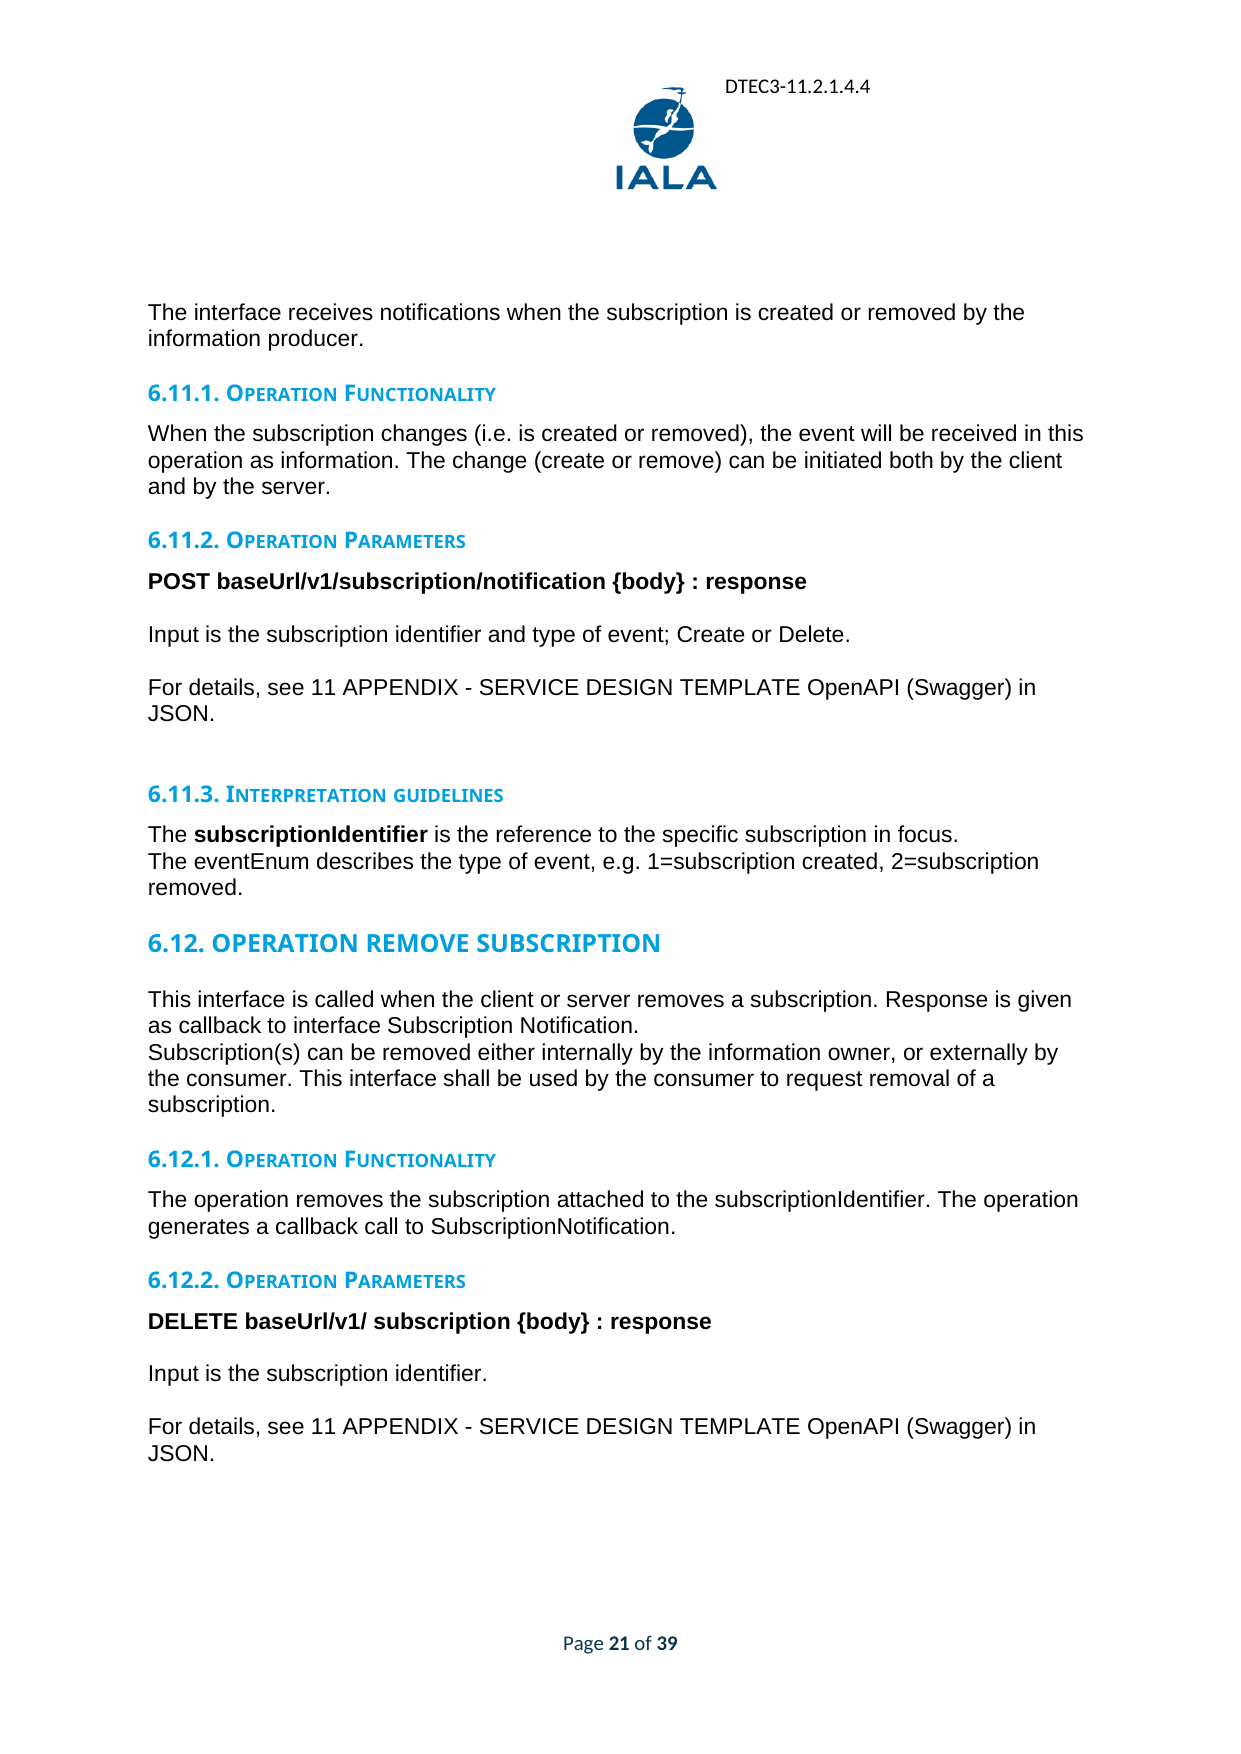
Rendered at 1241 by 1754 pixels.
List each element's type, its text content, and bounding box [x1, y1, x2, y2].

text The eventEnum describes the type of event, e.g. 1=subscription created, 2=subscription removed. [148, 848, 1093, 900]
text For details, see 11 APPENDIX - SERVICE DESIGN TEMPLATE OpenAPI (Swagger) in JSON. [148, 673, 1093, 726]
subtitle Interpretation guidelines [148, 777, 1093, 809]
text Subscription(s) can be removed either internally by the information owner, or externally by the consumer. This interface shall be used by the consumer to request removal of a subscription. [148, 1038, 1093, 1117]
text Input is the subscription identifier. [148, 1360, 1093, 1387]
subtitle Operation Parameters [148, 1264, 1093, 1295]
text This interface is called when the client or server removes a subscription. Response is given as callback to interface Subscription Notification. [148, 986, 1093, 1038]
text For details, see 11 APPENDIX - SERVICE DESIGN TEMPLATE OpenAPI (Swagger) in JSON. [148, 1413, 1093, 1466]
text POST baseUrl/v1/subscription/notification {body} : response [148, 568, 1093, 594]
text When the subscription changes (i.e. is created or removed), the event will be received in this operation as information. The change (create or remove) can be initiated both by the client and by the server. [148, 420, 1093, 499]
subtitle Operation Functionality [148, 1142, 1093, 1174]
subtitle Operation Parameters [148, 524, 1093, 556]
subtitle Operation Functionality [148, 376, 1093, 408]
text The subscriptionIdentifier is the reference to the specific subscription in focus. [148, 821, 1093, 848]
text DELETE baseUrl/v1/ subscription {body} : response [148, 1308, 1093, 1334]
subtitle Operation REMOVE SUBSCRIPTION [148, 925, 1093, 959]
picture [593, 75, 734, 212]
text The interface receives notifications when the subscription is created or removed by the information producer. [148, 299, 1093, 351]
text Input is the subscription identifier and type of event; Create or Delete. [148, 621, 1093, 647]
text The operation removes the subscription attached to the subscriptionIdentifier. The operation generates a callback call to SubscriptionNotification. [148, 1186, 1093, 1239]
